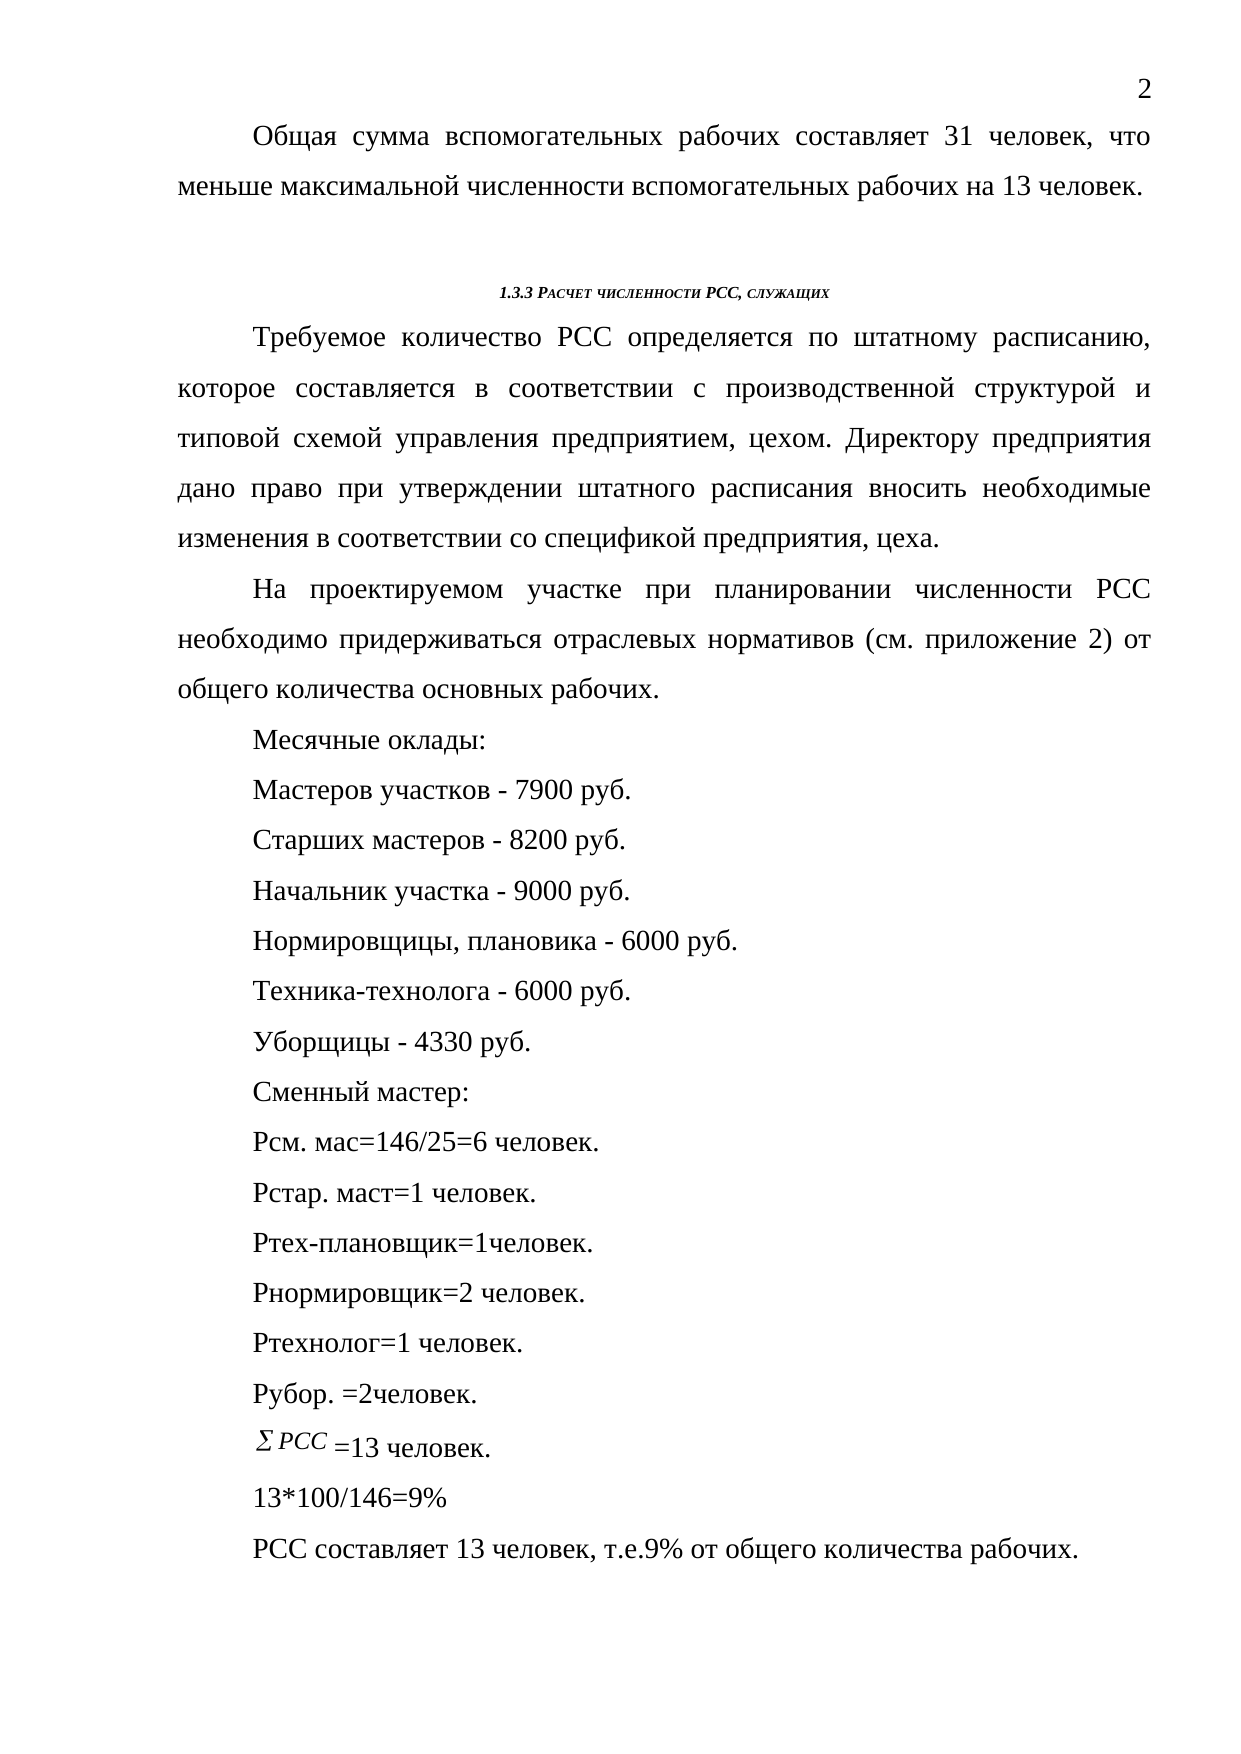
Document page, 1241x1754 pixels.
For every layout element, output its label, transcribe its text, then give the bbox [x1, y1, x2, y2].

text =13 человек. [177, 1426, 1152, 1464]
text Нормировщицы, плановика - 6000 руб. [177, 923, 1152, 957]
subtitle 1.3.3 Расчет численности РСС, служащих [177, 269, 1152, 303]
text Ртехнолог=1 человек. [177, 1326, 1152, 1359]
text 13*100/146=9% [177, 1481, 1152, 1514]
text Рстар. маст=1 человек. [177, 1175, 1152, 1208]
text Рсм. мас=146/25=6 человек. [177, 1124, 1152, 1158]
text Уборщицы - 4330 руб. [177, 1024, 1152, 1057]
text Рубор. =2человек. [177, 1376, 1152, 1409]
text РСС составляет 13 человек, т.е.9% от общего количества рабочих. [177, 1531, 1152, 1564]
text Мастеров участков - 7900 руб. [177, 772, 1152, 806]
text Техника-технолога - 6000 руб. [177, 973, 1152, 1007]
text Рнормировщик=2 человек. [177, 1275, 1152, 1309]
text Общая сумма вспомогательных рабочих составляет 31 человек, что меньше максимальной численности вспомогательных рабочих на 13 человек. [177, 118, 1152, 202]
text Ртех-плановщик=1человек. [177, 1225, 1152, 1258]
text На проектируемом участке при планировании численности РСС необходимо придерживаться отраслевых нормативов (см. приложение 2) от общего количества основных рабочих. [177, 571, 1152, 705]
text Сменный мастер: [177, 1074, 1152, 1108]
text Требуемое количество РСС определяется по штатному расписанию, которое составляется в соответствии с производственной структурой и типовой схемой управления предприятием, цехом. Директору предприятия дано право при утверждении штатного расписания вносить необходимые изменения в соответствии со спецификой предприятия, цеха. [177, 319, 1152, 554]
text Старших мастеров - 8200 руб. [177, 822, 1152, 856]
text Месячные оклады: [177, 722, 1152, 755]
text Начальник участка - 9000 руб. [177, 873, 1152, 906]
